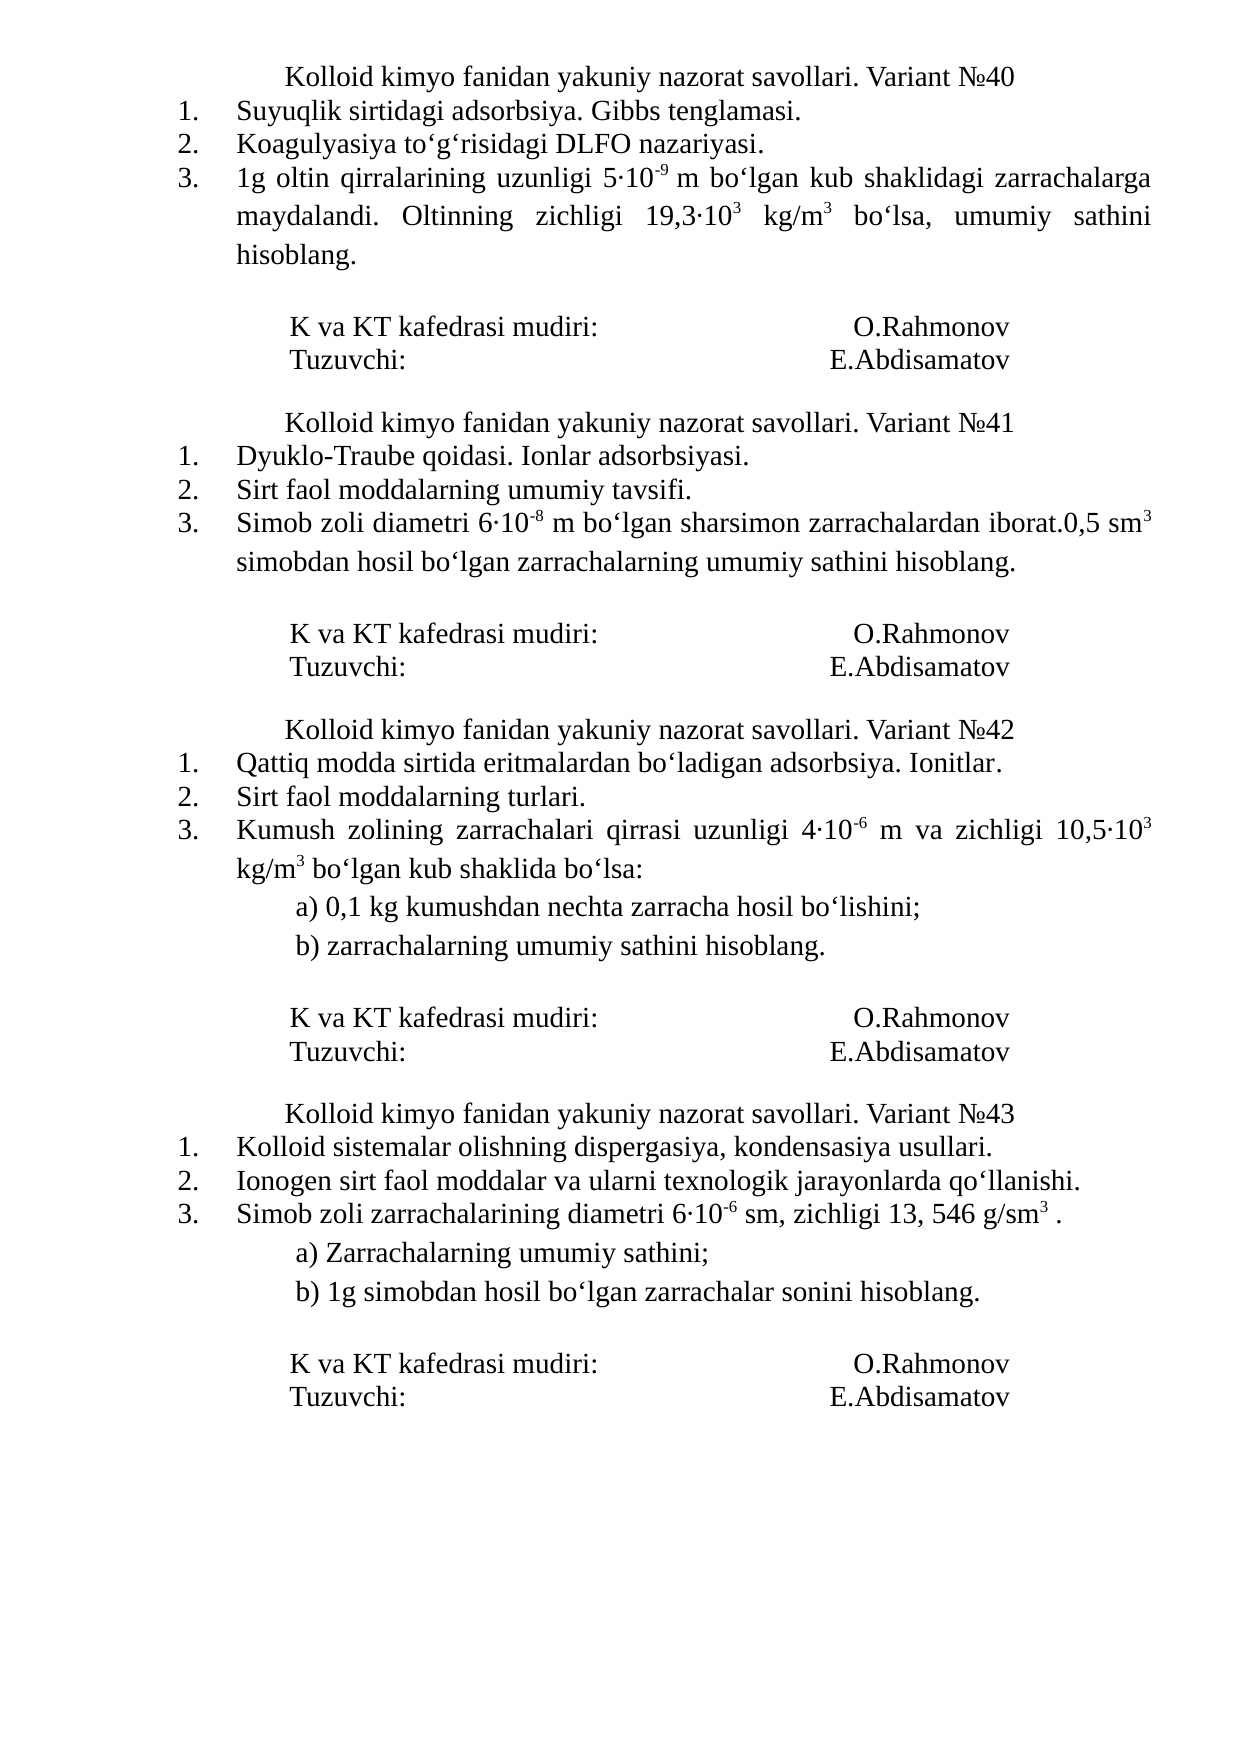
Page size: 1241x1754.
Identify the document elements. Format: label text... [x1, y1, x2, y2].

list K va KT kafedrasi mudiri: O.Rahmonov [148, 1000, 1152, 1034]
list b) zarrachalarning umumiy sathini hisoblang. [295, 928, 1152, 962]
text Tuzuvchi: E.Abdisamatov [148, 342, 1152, 376]
text Kolloid kimyo fanidan yakuniy nazorat savollari. Variant №41 [148, 405, 1152, 438]
list Suyuqlik sirtidagi adsorbsiya. Gibbs tenglamasi. [177, 93, 1148, 126]
list b) 1g simobdan hosil bo‘lgan zarrachalar sonini hisoblang. [295, 1274, 1152, 1307]
text Kolloid kimyo fanidan yakuniy nazorat savollari. Variant №42 [148, 712, 1152, 745]
list K va KT kafedrasi mudiri: O.Rahmonov [148, 616, 1152, 649]
list Simob zoli zarrachalarining diamеtri 6∙10-6 sm, zichligi 13, 546 g/sm3 . [177, 1197, 1152, 1230]
list Dyuklo-Traube qoidasi. Ionlar adsorbsiyasi. [177, 438, 1148, 472]
list Simob zoli diamеtri 6∙10- bo‘lgan sharsimon zarrachalardan iborat.0,5 sm3 simobdan hosil bo‘lgan zarrachalarning umumiy sathini hisoblang. [177, 505, 1152, 577]
list Qattiq modda sirtida eritmalardan bo‘ladigan adsorbsiya. Ionitlar. [177, 745, 1148, 779]
text Tuzuvchi: E.Abdisamatov [148, 649, 1152, 683]
list K va KT kafedrasi mudiri: O.Rahmonov [148, 1346, 1152, 1379]
text Tuzuvchi: E.Abdisamatov [148, 1379, 1152, 1413]
list Kolloid sistemalar olishning dispergasiya, kondensasiya usullari. [177, 1129, 1148, 1163]
list а) kumushdan nеchta zarracha hosil bo‘lishini; [295, 889, 1152, 923]
list Sirt faol moddalarning turlari. [177, 779, 1148, 812]
list а) Zarrachalarning umumiy sathini; [295, 1235, 1152, 1269]
list Sirt faol moddalarning umumiy tavsifi. [177, 472, 1148, 505]
text Kolloid kimyo fanidan yakuniy nazorat savollari. Variant №40 [148, 59, 1152, 93]
list Kumush zolining zarrachalari qirrasi uzunligi 4∙10- va zichligi 10,5∙103 kg/m3 bo‘lgan kub shaklida bo‘lsa: [177, 812, 1152, 884]
list K va KT kafedrasi mudiri: O.Rahmonov [148, 309, 1152, 342]
list Ionogen sirt faol moddalar va ularni texnologik jarayonlarda qo‘llanishi. [177, 1163, 1148, 1197]
list Koagulyasiya to‘g‘risidagi DLFO nazariyasi. [177, 126, 1148, 160]
text Kolloid kimyo fanidan yakuniy nazorat savollari. Variant №43 [148, 1096, 1152, 1129]
text Tuzuvchi: E.Abdisamatov [148, 1034, 1152, 1067]
list 1g oltin qirralarining uzunligi 5∙10- bo‘lgan kub shaklidagi zarrachalarga maydalandi. Oltinning zichligi 19,3∙103 kg/m3 bo‘lsa, umumiy sathini hisoblang. [177, 160, 1152, 270]
